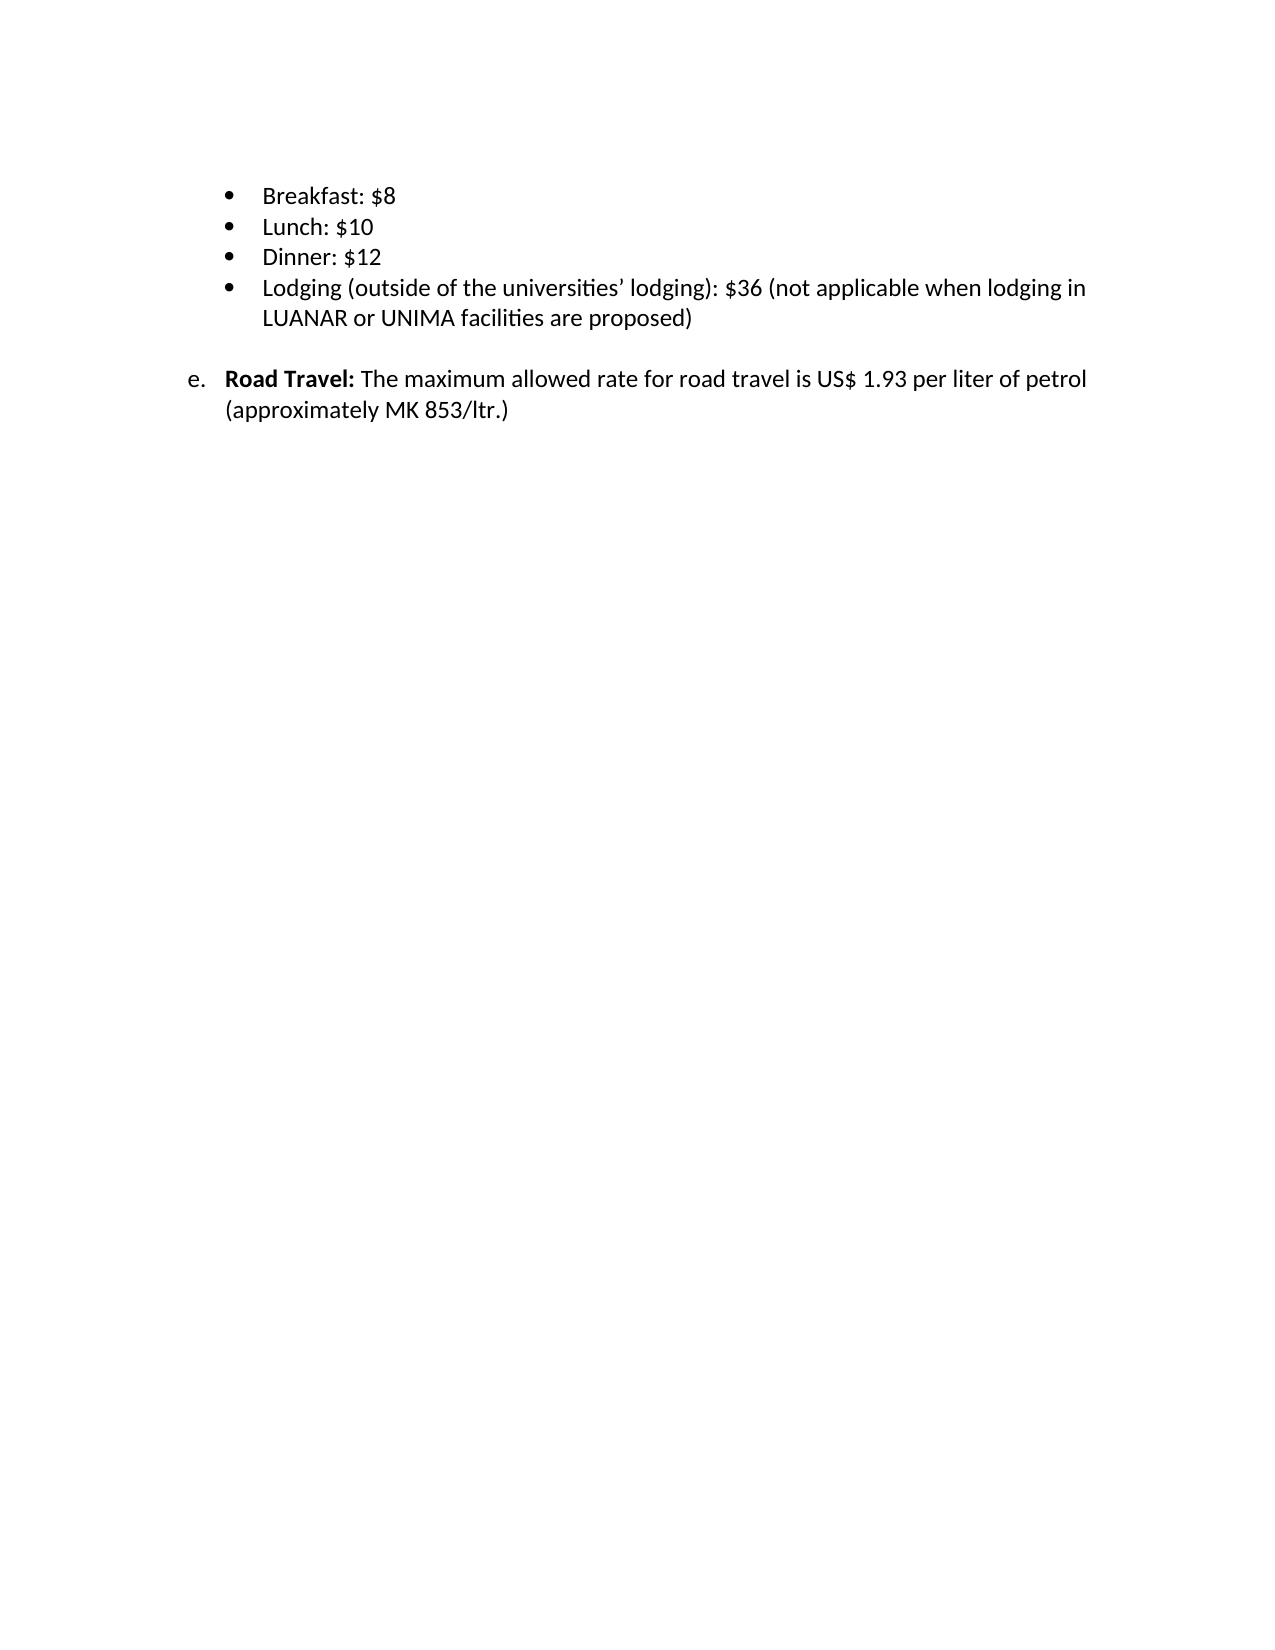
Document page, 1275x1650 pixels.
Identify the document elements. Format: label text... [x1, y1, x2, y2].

list Lunch: $10 [225, 211, 1125, 242]
list Breakfast: $8 [225, 181, 1125, 211]
list Road Travel: The maximum allowed rate for road travel is US$ 1.93 per liter of petrol (approximately MK 853/ltr.) [187, 364, 1125, 425]
list Lodging (outside of the universities’ lodging): $36 (not applicable when lodging in LUANAR or UNIMA facilities are proposed) [225, 272, 1125, 333]
list Dinner: $12 [225, 242, 1125, 272]
